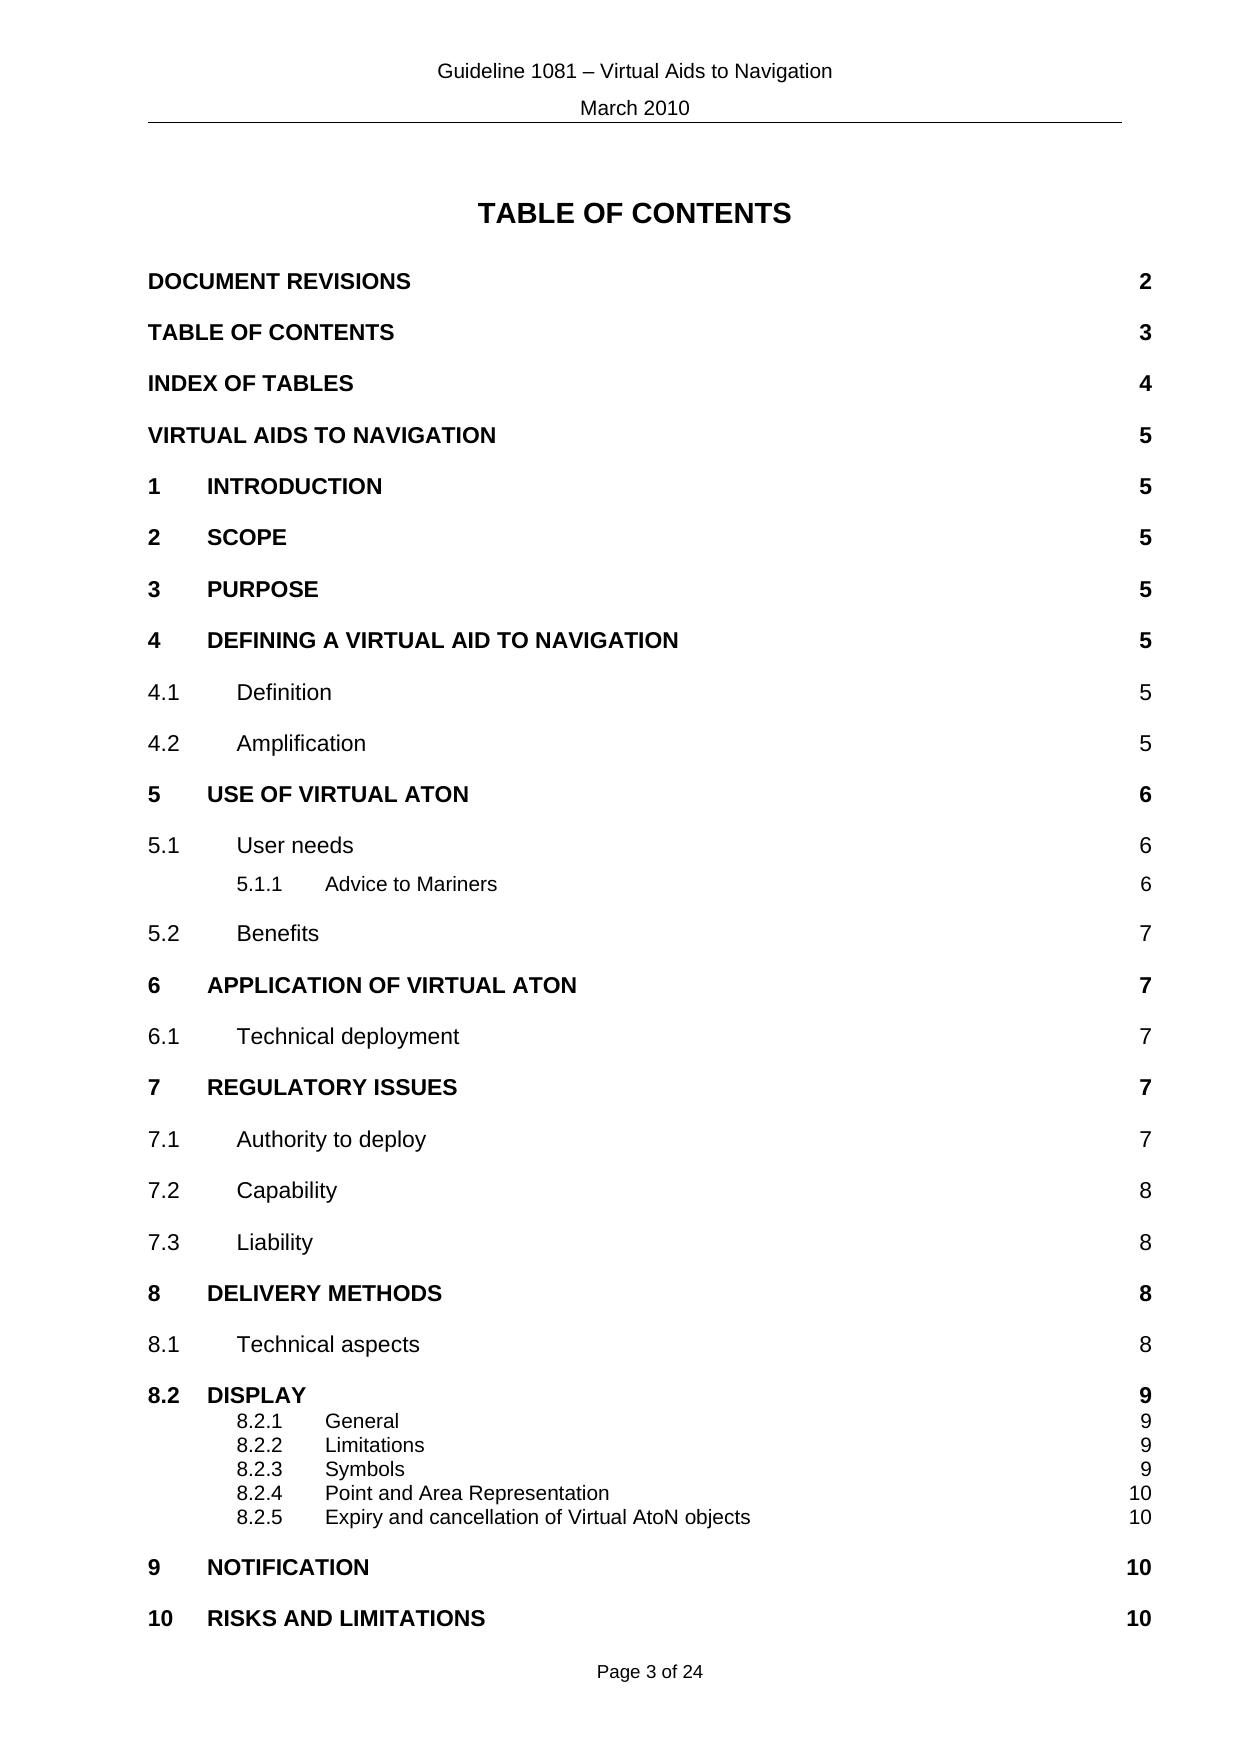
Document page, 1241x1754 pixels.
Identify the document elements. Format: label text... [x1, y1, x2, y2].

text Index of Tables 4 [148, 370, 1122, 397]
text 8 Delivery methods 8 [148, 1280, 1122, 1306]
text 5.2 Benefits 7 [148, 920, 1122, 947]
text 2 SCOPE 5 [148, 524, 1122, 551]
text 10 risks and limitations 10 [148, 1605, 1122, 1631]
text 7 Regulatory Issues 7 [148, 1074, 1122, 1101]
text 1 INTRODUCTION 5 [148, 473, 1122, 499]
text 7.2 Capability 8 [148, 1177, 1122, 1203]
text 4.1 Definition 5 [148, 678, 1122, 705]
text Table of Contents 3 [148, 319, 1122, 345]
text 9 Notification 10 [148, 1554, 1122, 1580]
text 6.1 Technical deployment 7 [148, 1023, 1122, 1049]
text 8.2.5 Expiry and cancellation of Virtual AtoN objects 10 [236, 1505, 1122, 1529]
text 8.2.1 General 9 [236, 1409, 1122, 1433]
text 8.2.3 Symbols 9 [236, 1457, 1122, 1481]
text 5 Use of Virtual AtoN 6 [148, 781, 1122, 807]
text 5.1.1 Advice to Mariners 6 [236, 871, 1122, 895]
text 7.3 Liability 8 [148, 1228, 1122, 1255]
text 6 Application of Virtual AtoN 7 [148, 972, 1122, 998]
text Document Revisions 2 [148, 268, 1122, 294]
title Table of Contents [148, 197, 1122, 230]
text 8.1 Technical aspects 8 [148, 1331, 1122, 1357]
text 7.1 Authority to deploy 7 [148, 1126, 1122, 1152]
text Virtual Aids to Navigation 5 [148, 422, 1122, 448]
text 4 Defining A Virtual Aid TO Navigation 5 [148, 627, 1122, 653]
text 3 PURPOSE 5 [148, 576, 1122, 602]
text 8.2.4 Point and Area Representation 10 [236, 1481, 1122, 1505]
text 4.2 Amplification 5 [148, 730, 1122, 756]
text 8.2.2 Limitations 9 [236, 1433, 1122, 1457]
text 5.1 User needs 6 [148, 832, 1122, 859]
text 8.2 Display 9 [148, 1382, 1122, 1409]
